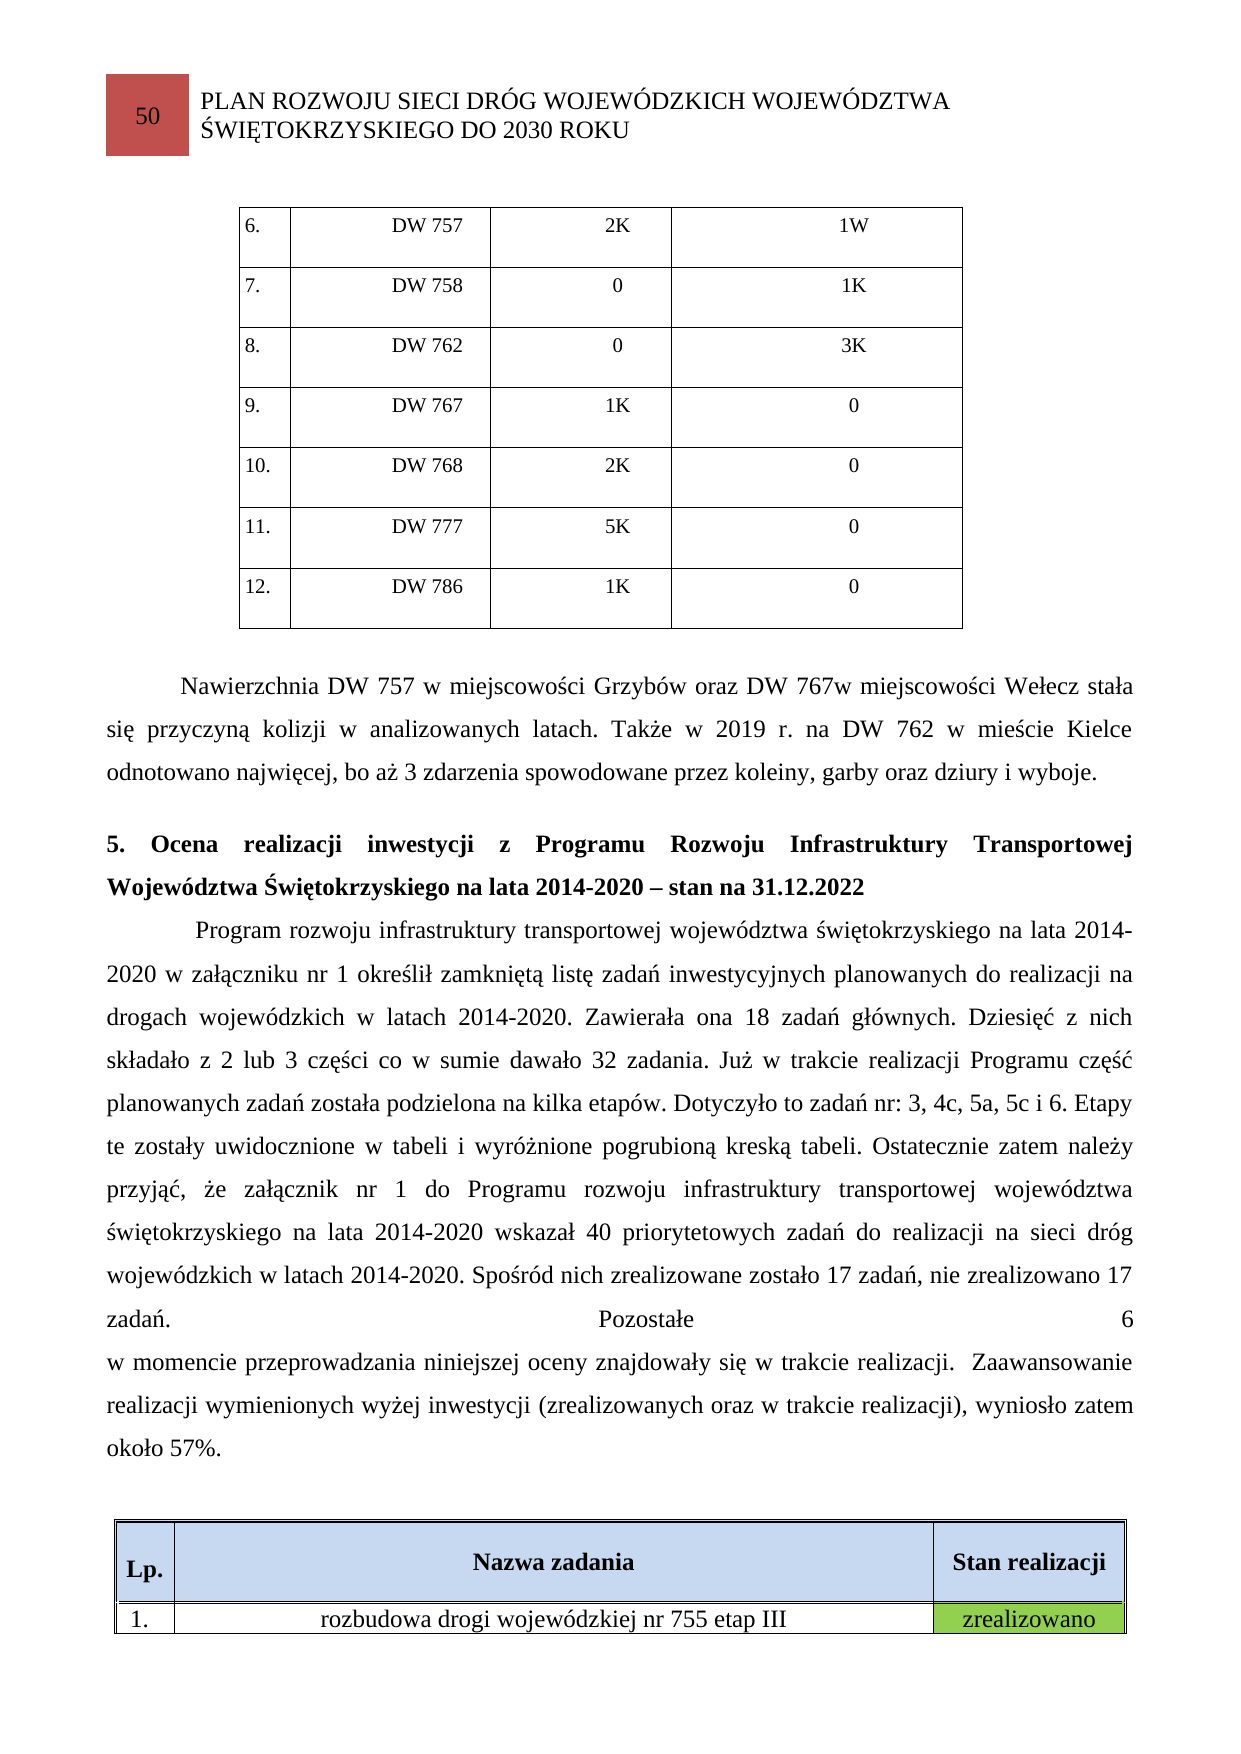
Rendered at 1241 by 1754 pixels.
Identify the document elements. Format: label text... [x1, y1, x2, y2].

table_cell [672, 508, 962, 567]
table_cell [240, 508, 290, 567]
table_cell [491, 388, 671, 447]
subtitle 5. Ocena realizacji inwestycji z Programu Rozwoju Infrastruktury Transportowej Województwa Świętokrzyskiego na lata 2014-2020 – stan na 31.12.2022 [106, 829, 1134, 901]
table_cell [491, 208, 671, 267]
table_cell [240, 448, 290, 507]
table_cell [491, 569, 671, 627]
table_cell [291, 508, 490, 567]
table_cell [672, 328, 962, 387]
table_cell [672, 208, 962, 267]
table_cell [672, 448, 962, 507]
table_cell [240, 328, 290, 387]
text Nawierzchnia DW 757 w miejscowości Grzybów oraz DW 767w miejscowości Wełecz stała się przyczyną kolizji w analizowanych latach. Także w 2019 r. na DW 762 w mieście Kielce odnotowano najwięcej, bo aż 3 zdarzenia spowodowane przez koleiny, garby oraz dziury i wyboje. [106, 671, 1134, 786]
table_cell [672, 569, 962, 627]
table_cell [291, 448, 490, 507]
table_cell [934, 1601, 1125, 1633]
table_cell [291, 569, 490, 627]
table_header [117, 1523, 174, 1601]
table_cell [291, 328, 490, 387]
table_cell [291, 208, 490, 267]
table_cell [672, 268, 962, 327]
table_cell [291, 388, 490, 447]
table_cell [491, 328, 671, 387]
text Program rozwoju infrastruktury transportowej województwa świętokrzyskiego na lata 2014-2020 w załączniku nr 1 określił zamkniętą listę zadań inwestycyjnych planowanych do realizacji na drogach wojewódzkich w latach 2014-2020. Zawierała ona 18 zadań głównych. Dziesięć z nich składało z 2 lub 3 części co w sumie dawało 32 zadania. Już w trakcie realizacji Programu część planowanych zadań została podzielona na kilka etapów. Dotyczyło to zadań nr: 3, 4c, 5a, 5c i 6. Etapy te zostały uwidocznione w tabeli i wyróżnione pogrubioną kreską tabeli. Ostatecznie zatem należy przyjąć, że załącznik nr 1 do Programu rozwoju infrastruktury transportowej województwa świętokrzyskiego na lata 2014-2020 wskazał 40 priorytetowych zadań do realizacji na sieci dróg wojewódzkich w latach 2014-2020. Spośród nich zrealizowane zostało 17 zadań, nie zrealizowano 17 zadań. Pozostałe 6 w momencie przeprowadzania niniejszej oceny znajdowały się w trakcie realizacji. Zaawansowanie realizacji wymienionych wyżej inwestycji (zrealizowanych oraz w trakcie realizacji), wyniosło zatem około 57%. [106, 916, 1134, 1462]
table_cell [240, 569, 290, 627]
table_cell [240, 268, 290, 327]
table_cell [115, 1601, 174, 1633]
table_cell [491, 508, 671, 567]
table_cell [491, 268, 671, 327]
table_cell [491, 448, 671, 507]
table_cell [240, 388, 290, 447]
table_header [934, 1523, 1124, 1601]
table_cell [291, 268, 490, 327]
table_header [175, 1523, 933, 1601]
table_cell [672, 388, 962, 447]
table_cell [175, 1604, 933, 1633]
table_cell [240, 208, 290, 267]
